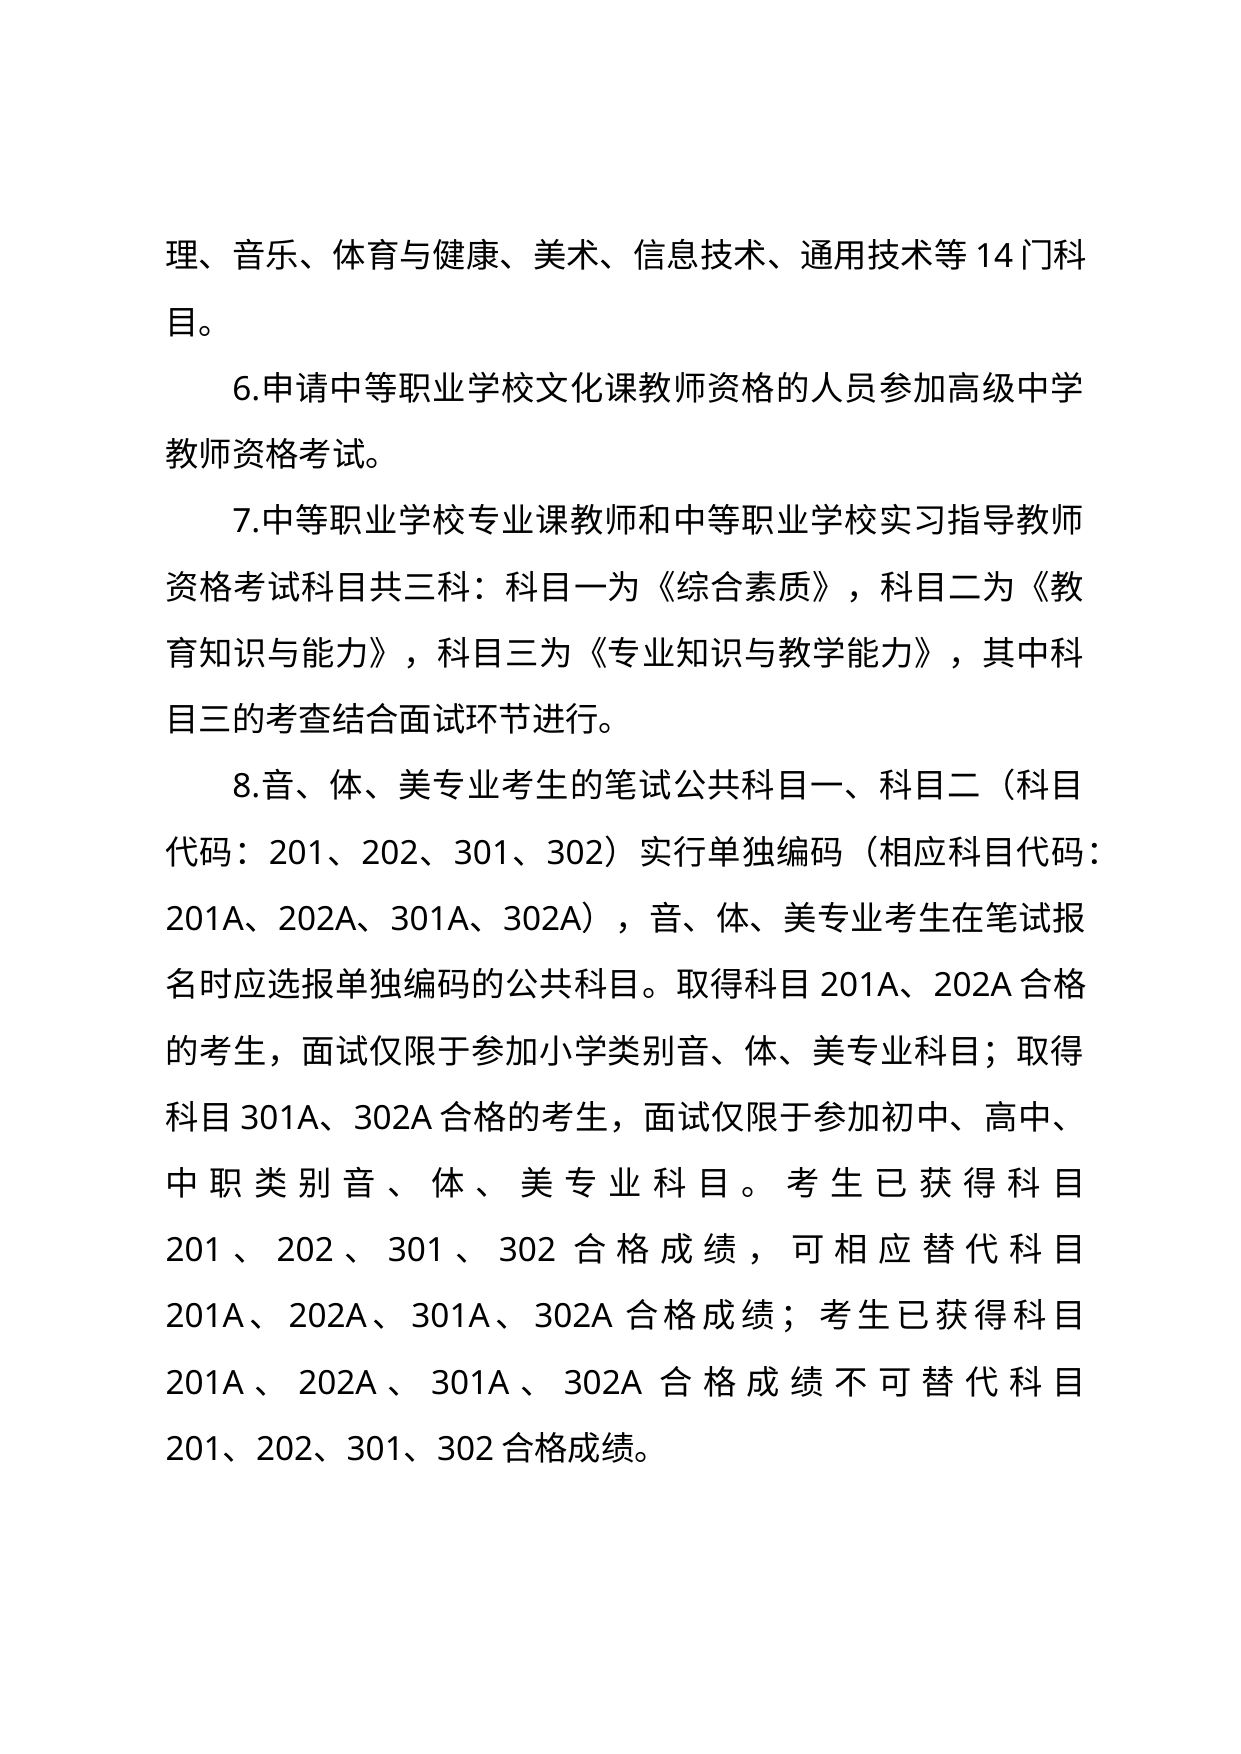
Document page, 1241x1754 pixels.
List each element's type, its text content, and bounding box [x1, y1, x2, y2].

text 8.音、体、美专业考生的笔试公共科目一、科目二（科目代码：201、202、301、302）实行单独编码（相应科目代码：201A、202A、301A、302A），音、体、美专业考生在笔试报名时应选报单独编码的公共科目。取得科目201A、202A合格的考生，面试仅限于参加小学类别音、体、美专业科目；取得科目301A、302A合格的考生，面试仅限于参加初中、高中、中职类别音、体、美专业科目。考生已获得科目201、202、301、302合格成绩，可相应替代科目201A、202A、301A、302A合格成绩；考生已获得科目201A、202A、301A、302A合格成绩不可替代科目201、202、301、302合格成绩。 [165, 750, 1087, 1479]
text 6.申请中等职业学校文化课教师资格的人员参加高级中学教师资格考试。 [165, 353, 1087, 485]
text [165, 220, 1087, 353]
text 7.中等职业学校专业课教师和中等职业学校实习指导教师资格考试科目共三科：科目一为《综合素质》，科目二为《教育知识与能力》，科目三为《专业知识与教学能力》，其中科目三的考查结合面试环节进行。 [165, 485, 1087, 750]
